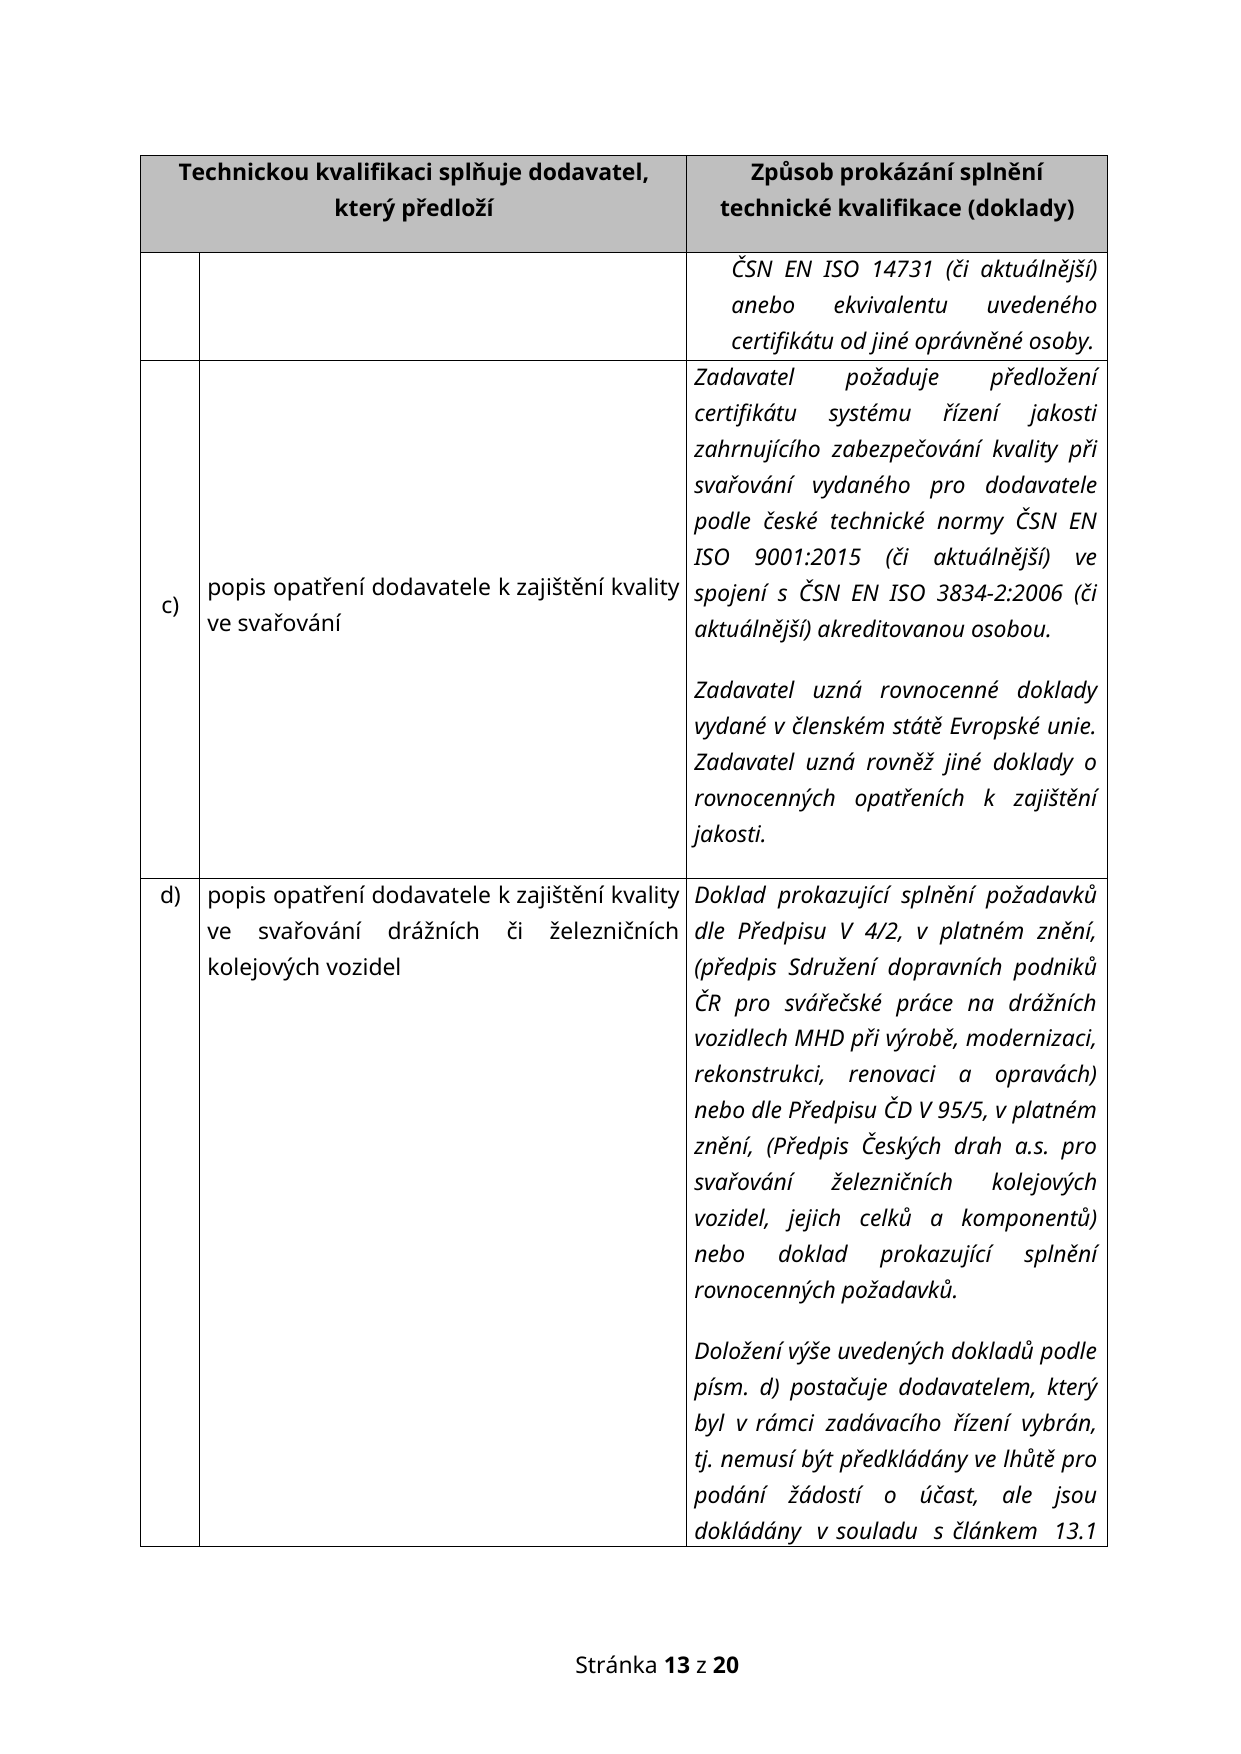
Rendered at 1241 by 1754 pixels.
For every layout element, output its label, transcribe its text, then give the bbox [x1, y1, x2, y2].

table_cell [687, 253, 1107, 360]
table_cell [200, 879, 686, 1546]
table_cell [687, 879, 1107, 1546]
table_cell popis opatření dodavatele k zajištění kvality ve svařování [200, 361, 686, 878]
table_header Způsob prokázání splnění technické kvalifikace (doklady) [687, 156, 1107, 252]
table_cell b) [141, 253, 199, 360]
table_cell d) [141, 879, 199, 1546]
table_cell c) [141, 361, 199, 878]
table_header Technickou kvalifikaci splňuje dodavatel, který předloží [141, 156, 686, 252]
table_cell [200, 253, 686, 360]
table_cell Zadavatel požaduje předložení certifikátu systému řízení jakosti zahrnujícího zabezpečování kvality při svařování vydaného pro dodavatele podle české technické normy ČSN EN ISO 9001:2015 (či aktuálnější) ve spojení s ČSN EN ISO 3834-2:2006 (či aktuálnější) akreditovanou osobou. Zadavatel uzná rovnocenné doklady vydané v členském státě Evropské unie. Zadavatel uzná rovněž jiné doklady o rovnocenných opatřeních k zajištění jakosti. [687, 361, 1107, 878]
